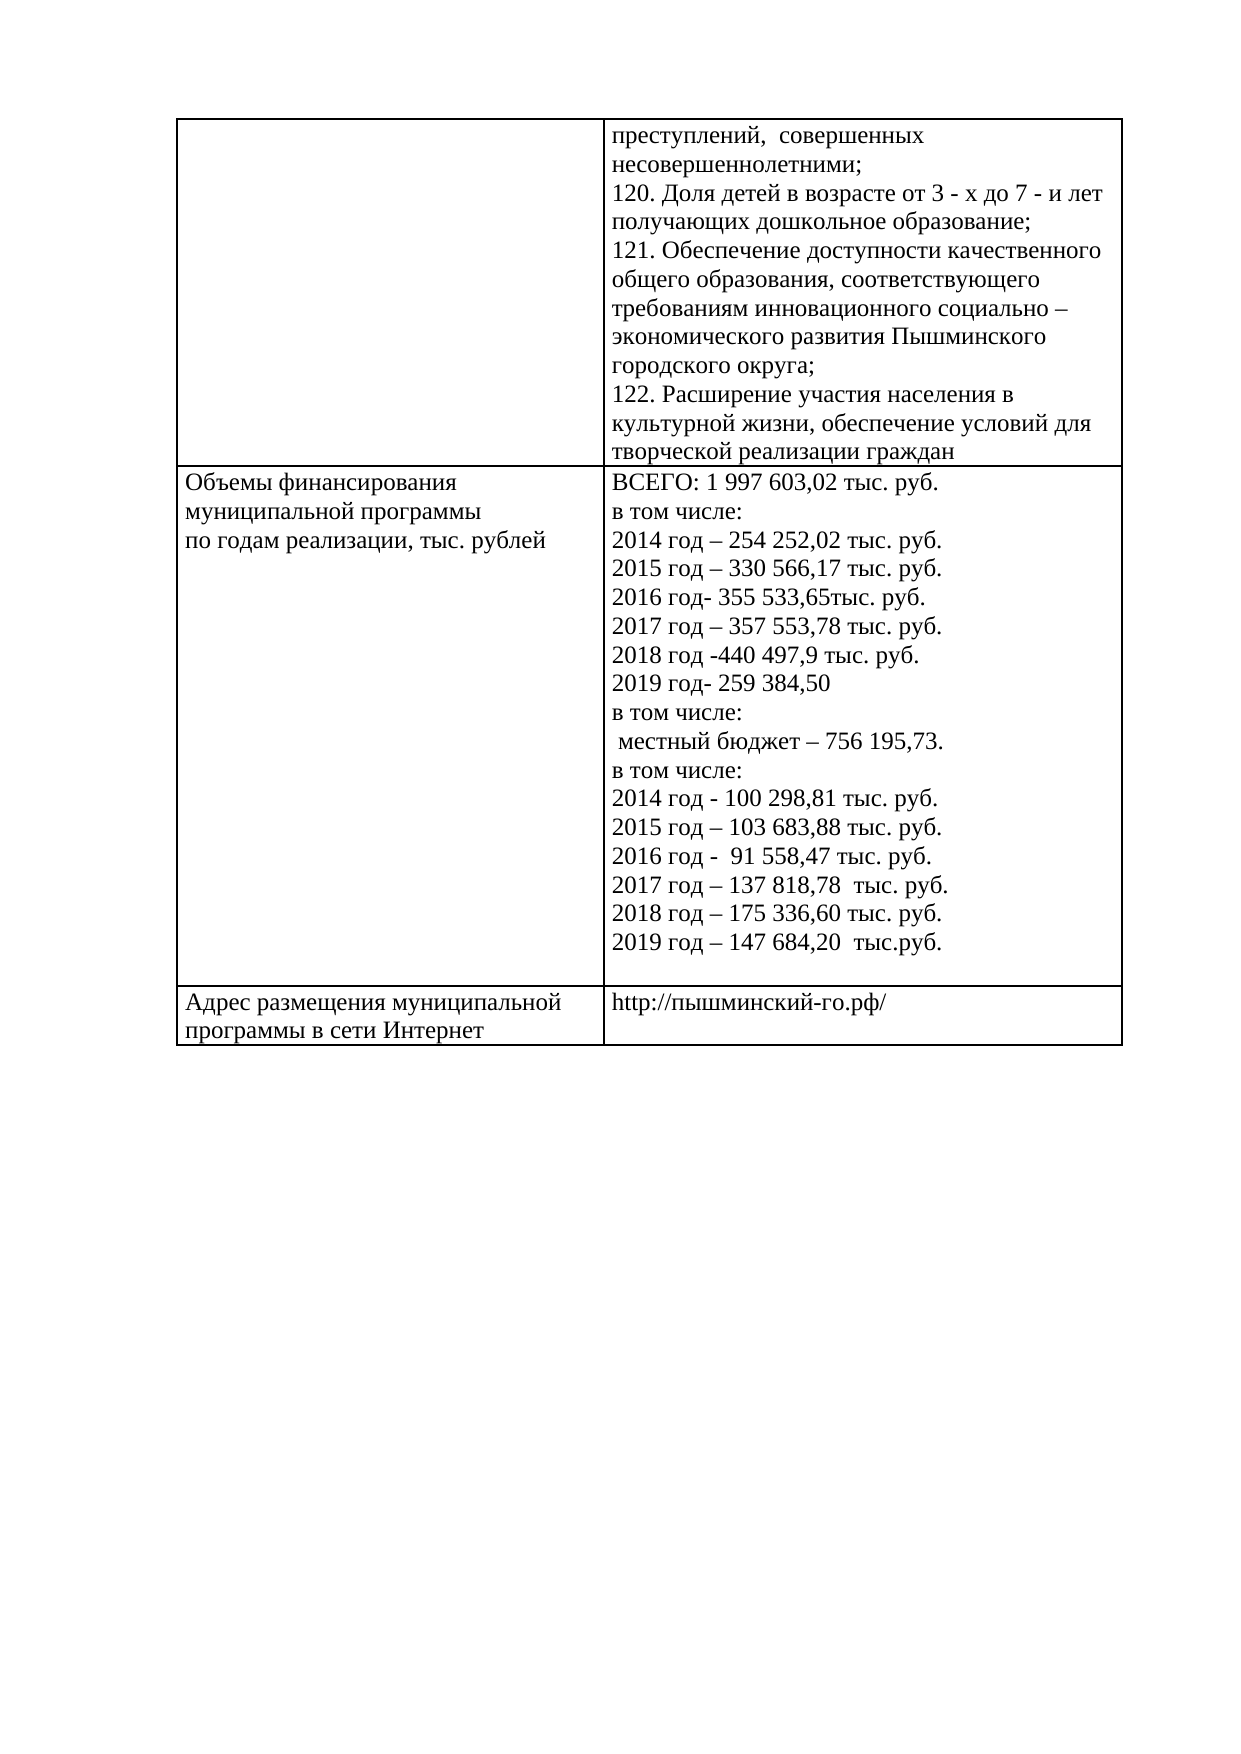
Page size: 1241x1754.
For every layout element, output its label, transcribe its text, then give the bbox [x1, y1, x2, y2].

table_cell http://пышминский-го.рф/ [605, 987, 1121, 1044]
table_cell ВСЕГО: 1 997 603,02 тыс. руб. в том числе: 2014 год – 254 252,02 тыс. руб. 2015 год – 330 566,17 тыс. руб. 2016 год- 355 533,65тыс. руб. 2017 год – 357 553,78 тыс. руб. 2018 год -440 497,9 тыс. руб. 2019 год- 259 384,50 в том числе: местный бюджет – 756 195,73. в том числе: 2014 год - 100 298,81 тыс. руб. 2015 год – 103 683,88 тыс. руб. 2016 год - 91 558,47 тыс. руб. 2017 год – 137 818,78 тыс. руб. 2018 год – 175 336,60 тыс. руб. 2019 год – 147 684,20 тыс.руб. [605, 467, 1121, 985]
table_cell Адрес размещения муниципальной программы в сети Интернет [178, 987, 603, 1044]
table_cell Объемы финансирования муниципальной программы по годам реализации, тыс. рублей [178, 467, 603, 985]
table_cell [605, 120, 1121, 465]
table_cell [178, 120, 603, 465]
